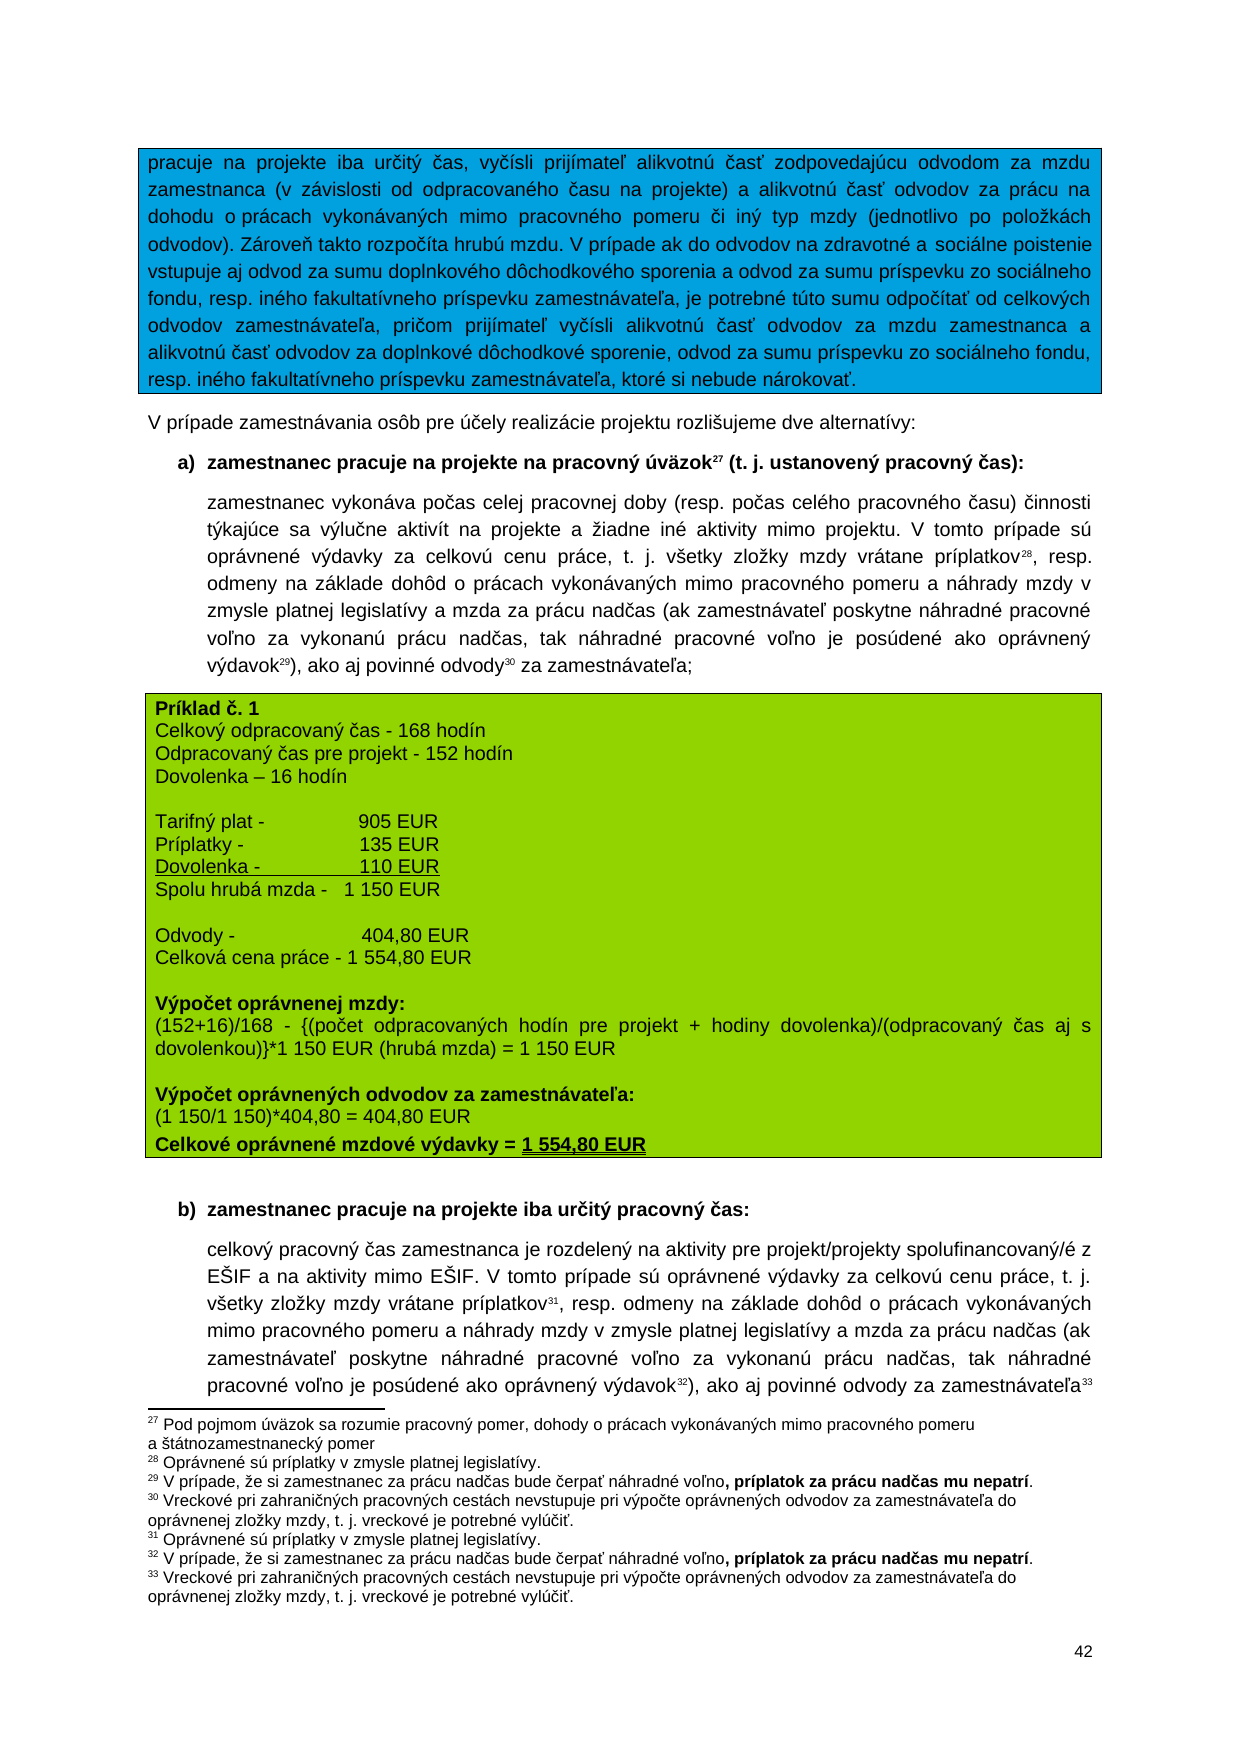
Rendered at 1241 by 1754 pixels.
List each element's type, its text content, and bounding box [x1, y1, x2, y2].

list Spolu hrubá mzda - 1 150 EUR [146, 875, 1101, 898]
text V prípade zamestnávania osôb pre účely realizácie projektu rozlišujeme dve alternatívy: [148, 411, 1092, 434]
list Celkové oprávnené mzdové výdavky = 1 554,80 EUR [146, 1129, 1101, 1157]
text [139, 149, 1101, 393]
list Celková cena práce - 1 554,80 EUR [146, 943, 1101, 966]
list Odpracovaný čas pre projekt - 152 hodín [146, 739, 1101, 761]
list (152+16)/168 - {(počet odpracovaných hodín pre projekt + hodiny dovolenka)/(odpracovaný čas aj s dovolenkou)}*1 150 EUR (hrubá mzda) = 1 150 EUR [146, 1011, 1101, 1057]
list Príplatky - 135 EUR [146, 829, 1101, 852]
list Dovolenka - 110 EUR [146, 852, 1101, 875]
list (1 150/1 150)*404,80 = 404,80 EUR [146, 1102, 1101, 1128]
list zamestnanec vykonáva počas celej pracovnej doby (resp. počas celého pracovného času) činnosti týkajúce sa výlučne aktivít na projekte a žiadne iné aktivity mimo projektu. V tomto prípade sú oprávnené výdavky za celkovú cenu práce, t. j. všetky zložky mzdy vrátane príplatkov, resp. odmeny na základe dohôd o prácach vykonávaných mimo pracovného pomeru a náhrady mzdy v zmysle platnej legislatívy a mzda za prácu nadčas (ak zamestnávateľ poskytne náhradné pracovné voľno za vykonanú prácu nadčas, tak náhradné pracovné voľno je posúdené ako oprávnený výdavok), ako aj povinné odvody za zamestnávateľa; [207, 491, 1092, 676]
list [207, 1238, 1092, 1396]
list Celkový odpracovaný čas - 168 hodín [146, 716, 1101, 739]
list Výpočet oprávnenej mzdy: [146, 988, 1101, 1011]
list Tarifný plat - 905 EUR [146, 807, 1101, 829]
list zamestnanec pracuje na projekte iba určitý pracovný čas: [177, 1198, 1092, 1221]
list Odvody - 404,80 EUR [146, 920, 1101, 943]
list Dovolenka – 16 hodín [146, 761, 1101, 784]
list zamestnanec pracuje na projekte na pracovný úväzok (t. j. ustanovený pracovný čas): [177, 451, 1092, 473]
list Výpočet oprávnených odvodov za zamestnávateľa: [146, 1079, 1101, 1102]
list Príklad č. 1 [146, 694, 1101, 716]
